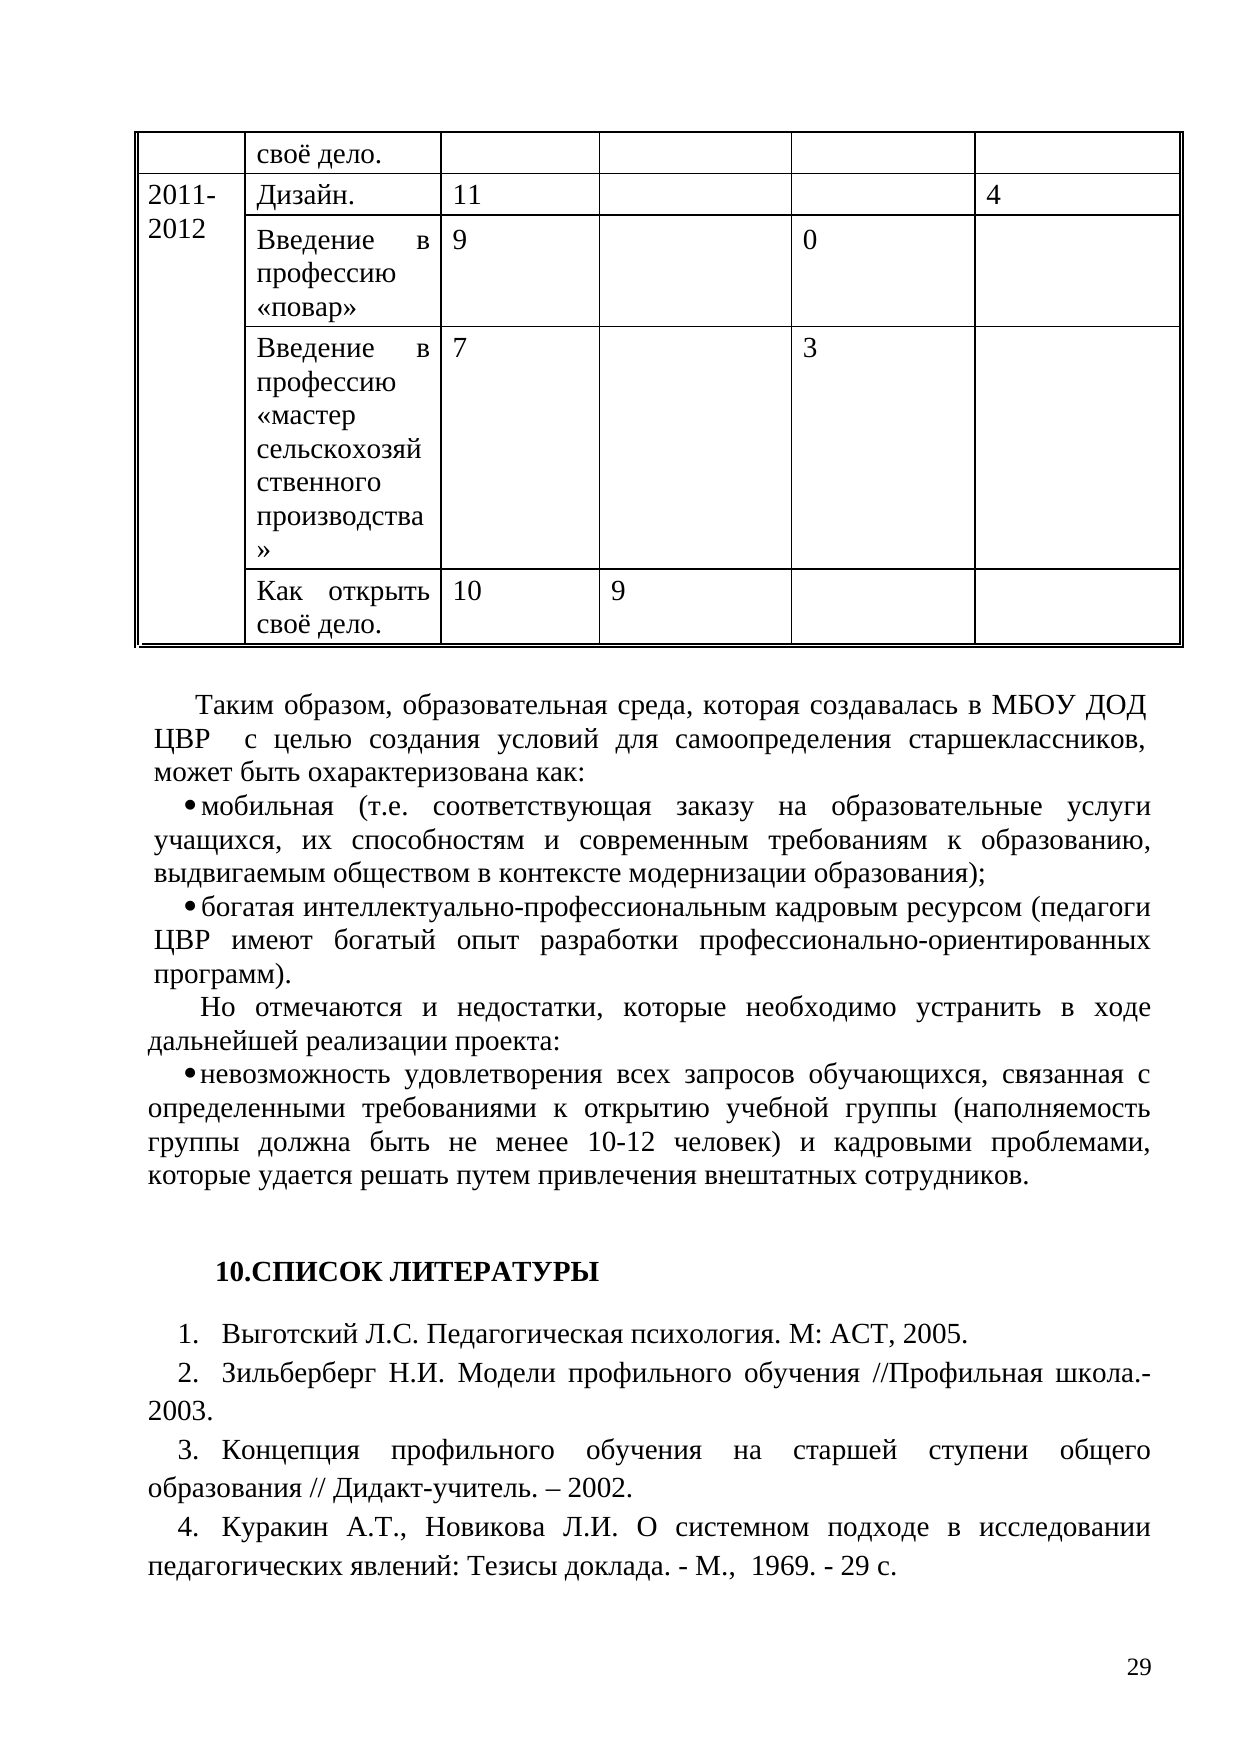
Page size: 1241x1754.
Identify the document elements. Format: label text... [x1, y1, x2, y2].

table_cell [600, 327, 791, 568]
list невозможность удовлетворения всех запросов обучающихся, связанная с определенными требованиями к открытию учебной группы (наполняемость группы должна быть не менее 10-12 человек) и кадровыми проблемами, которые удается решать путем привлечения внештатных сотрудников. [148, 1057, 1152, 1191]
table_cell [792, 133, 974, 173]
table_cell 10 [442, 570, 599, 643]
table_cell 0 [792, 216, 974, 326]
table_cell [246, 133, 440, 173]
list богатая интеллектуально-профессиональным кадровым ресурсом (педагоги ЦВР имеют богатый опыт разработки профессионально-ориентированных программ). [154, 889, 1152, 989]
table_cell 4 [976, 174, 1179, 214]
table_cell [976, 216, 1179, 326]
table_cell [792, 174, 974, 214]
list Выготский Л.С. Педагогическая психология. М: АСТ, 2005. [148, 1316, 1152, 1350]
table_cell Дизайн. [246, 174, 440, 214]
list Куракин А.Т., Новикова Л.И. О системном подходе в исследовании педагогических явлений: Тезисы доклада. - М., 1969. - 29 с. [148, 1509, 1152, 1581]
table_cell [792, 570, 974, 643]
list Зильберберг Н.И. Модели профильного обучения //Профильная школа.-2003. [148, 1355, 1152, 1427]
text Но отмечаются и недостатки, которые необходимо устранить в ходе дальнейшей реализации проекта: [148, 989, 1152, 1057]
list Концепция профильного обучения на старшей ступени общего образования // Дидакт-учитель. – 2002. [148, 1432, 1152, 1504]
table_cell 11 [442, 174, 599, 214]
text 10.СПИСОК ЛИТЕРАТУРЫ [215, 1254, 1152, 1287]
table_cell [976, 327, 1179, 568]
table_cell 13 [600, 133, 791, 173]
table_cell [976, 133, 1179, 173]
table_cell [600, 174, 791, 214]
table_cell 7 [442, 327, 599, 568]
list мобильная (т.е. соответствующая заказу на образовательные услуги учащихся, их способностям и современным требованиям к образованию, выдвигаемым обществом в контексте модернизации образования); [154, 788, 1152, 889]
table_cell 9 [442, 216, 599, 326]
table_cell [600, 216, 791, 326]
text Таким образом, образовательная среда, которая создавалась в МБОУ ДОД ЦВР с целью создания условий для самоопределения старшеклассников, может быть охарактеризована как: [154, 687, 1147, 788]
table_cell 3 [792, 327, 974, 568]
table_cell 2011-2012 [139, 174, 244, 643]
table_cell Введение в профессию «повар» [246, 216, 440, 326]
table_cell 29 [442, 133, 599, 173]
table_cell 9 [600, 570, 791, 643]
table_cell Введение в профессию «мастер сельскохозяйственного производства» [246, 327, 440, 568]
table_cell Как открыть своё дело. [246, 570, 440, 643]
table_cell [976, 570, 1179, 643]
